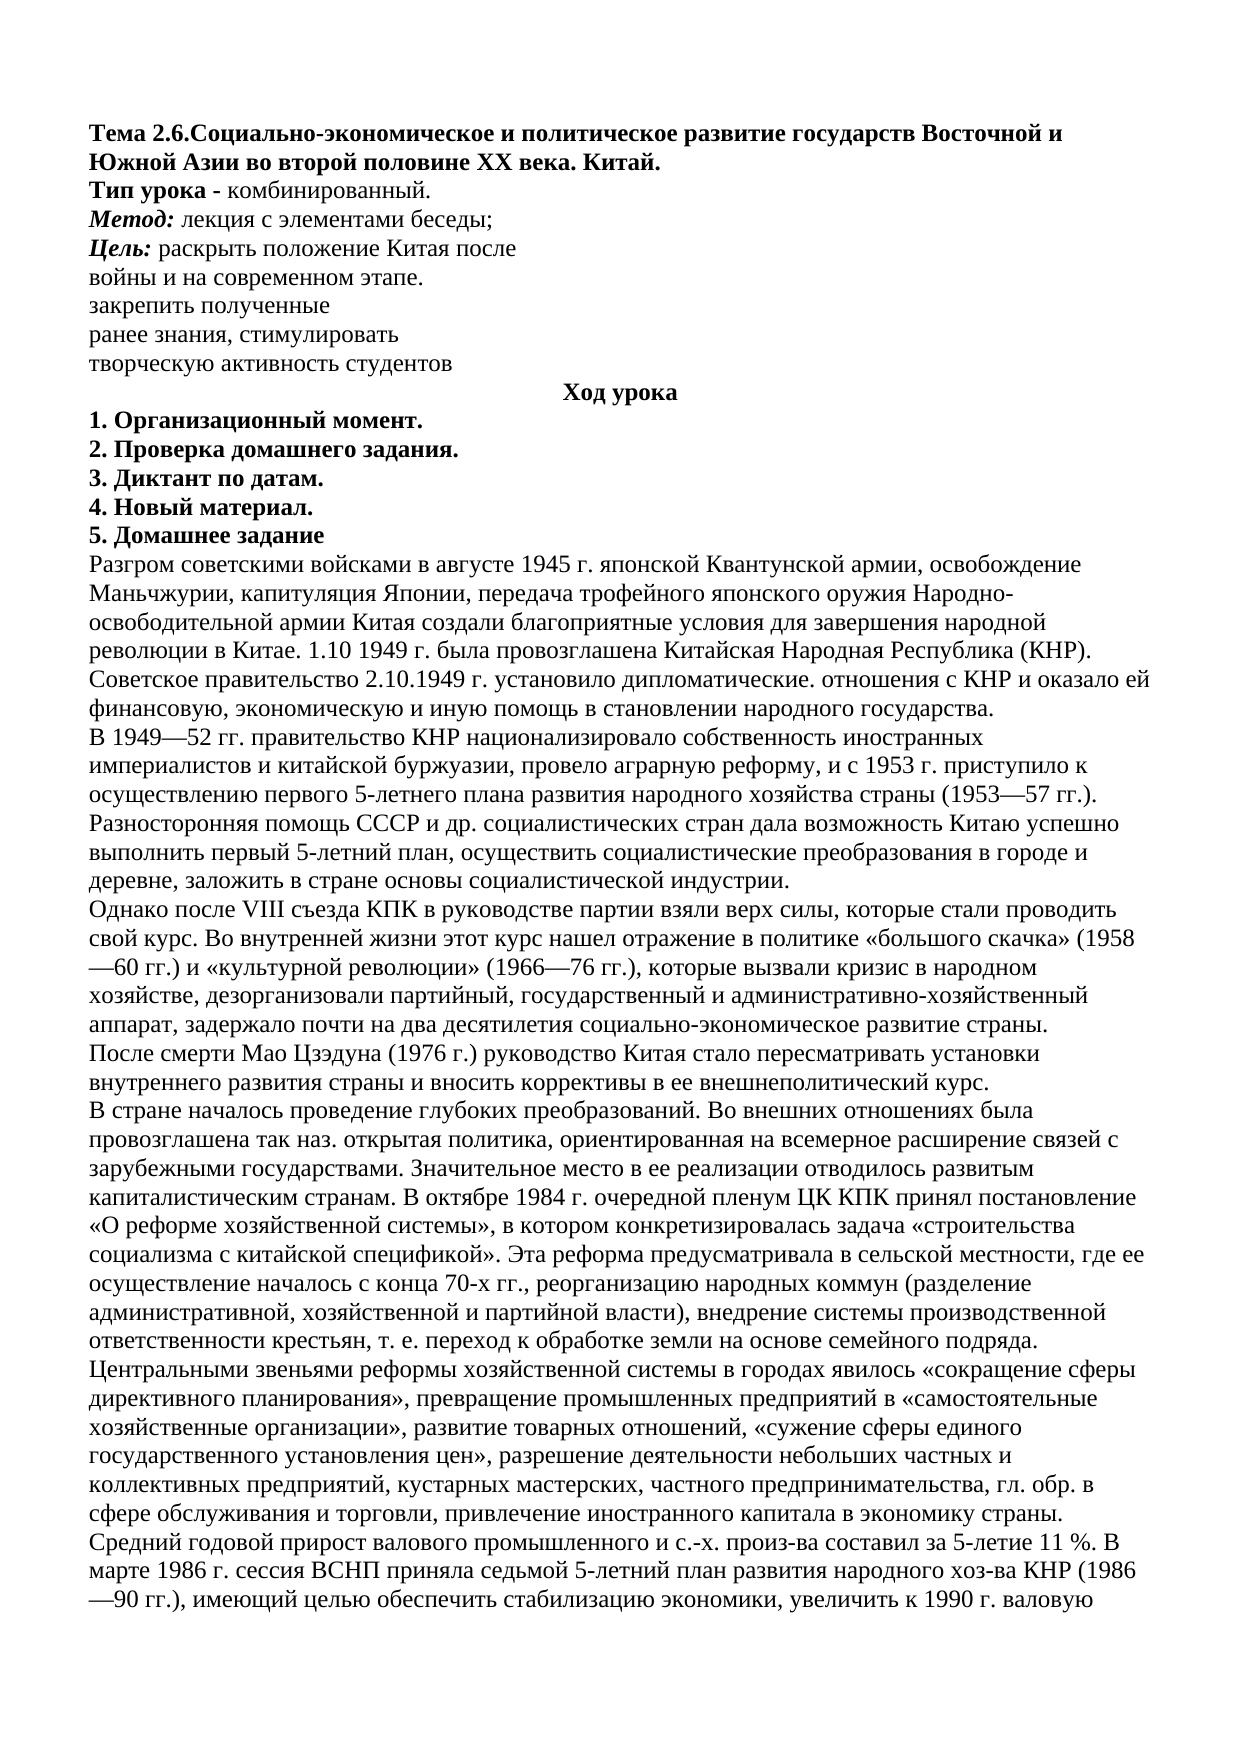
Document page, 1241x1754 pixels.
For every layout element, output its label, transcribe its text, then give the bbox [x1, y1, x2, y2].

text ранее знания, стимулировать [89, 319, 1152, 348]
text Метод: лекция с элементами беседы; [89, 204, 1152, 233]
text Тип урока - комбинированный. [89, 176, 1152, 204]
text войны и на современном этапе. [89, 262, 1152, 291]
text Центральными звеньями реформы хозяйственной системы в городах явилось «сокращение сферы директивного планирования», превращение промышленных предприятий в «самостоятельные хозяйственные организации», развитие товарных отношений, «сужение сферы единого государственного установления цен», разрешение деятельности небольших частных и коллективных предприятий, кустарных мастерских, частного предпринимательства, гл. обр. в сфере обслуживания и торговли, привлечение иностранного капитала в экономику страны. [89, 1354, 1152, 1527]
text закрепить полученные [89, 291, 1152, 319]
text В 1949—52 гг. правительство КНР национализировало собственность иностранных империалистов и китайской буржуазии, провело аграрную реформу, и с 1953 г. приступило к осуществлению первого 5-летнего плана развития народного хозяйства страны (1953—57 гг.). Разносторонняя помощь СССР и др. социалистических стран дала возможность Китаю успешно выполнить первый 5-летний план, осуществить социалистические преобразования в городе и деревне, заложить в стране основы социалистической индустрии. [89, 722, 1152, 894]
text В стране началось проведение глубоких преобразований. Во внешних отношениях была провозглашена так наз. открытая политика, ориентированная на всемерное расширение связей с зарубежными государствами. Значительное место в ее реализации отводилось развитым капиталистическим странам. В октябре 1984 г. очередной пленум ЦК КПК принял постановление «О реформе хозяйственной системы», в котором конкретизировалась задача «строительства социализма с китайской спецификой». Эта реформа предусматривала в сельской местности, где ее осуществление началось с конца 70-х гг., реорганизацию народных коммун (разделение административной, хозяйственной и партийной власти), внедрение системы производственной ответственности крестьян, т. е. переход к обработке земли на основе семейного подряда. [89, 1096, 1152, 1354]
text Ход урока [89, 377, 1152, 406]
text Однако после VIII съезда КПК в руководстве партии взяли верх силы, которые стали проводить свой курс. Во внутренней жизни этот курс нашел отражение в политике «большого скачка» (1958—60 гг.) и «культурной революции» (1966—76 гг.), которые вызвали кризис в народном хозяйстве, дезорганизовали партийный, государственный и административно-хозяйственный аппарат, задержало почти на два десятилетия социально-экономическое развитие страны. [89, 894, 1152, 1038]
text творческую активность студентов [89, 348, 1152, 377]
text После смерти Мао Цзэдуна (1976 г.) руководство Китая стало пересматривать установки внутреннего развития страны и вносить коррективы в ее внешнеполитический курс. [89, 1038, 1152, 1096]
text 3. Диктант по датам. [89, 463, 1152, 492]
text Тема 2.6.Социально-экономическое и политическое развитие государств Восточной и Южной Азии во второй половине XX века. Китай. [89, 118, 1152, 176]
text Разгром советскими войсками в августе 1945 г. японской Квантунской армии, освобождение Маньчжурии, капитуляция Японии, передача трофейного японского оружия Народно-освободительной армии Китая создали благоприятные условия для завершения народной революции в Китае. 1.10 1949 г. была провозглашена Китайская Народная Республика (КНР). Советское правительство 2.10.1949 г. установило дипломатические. отношения с КНР и оказало ей финансовую, экономическую и иную помощь в становлении народного государства. [89, 549, 1152, 722]
text 4. Новый материал. [89, 492, 1152, 521]
text 5. Домашнее задание [89, 521, 1152, 549]
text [89, 1527, 1152, 1613]
text 2. Проверка домашнего задания. [89, 434, 1152, 463]
text 1. Организационный момент. [89, 406, 1152, 434]
text Цель: раскрыть положение Китая после [89, 233, 1152, 262]
